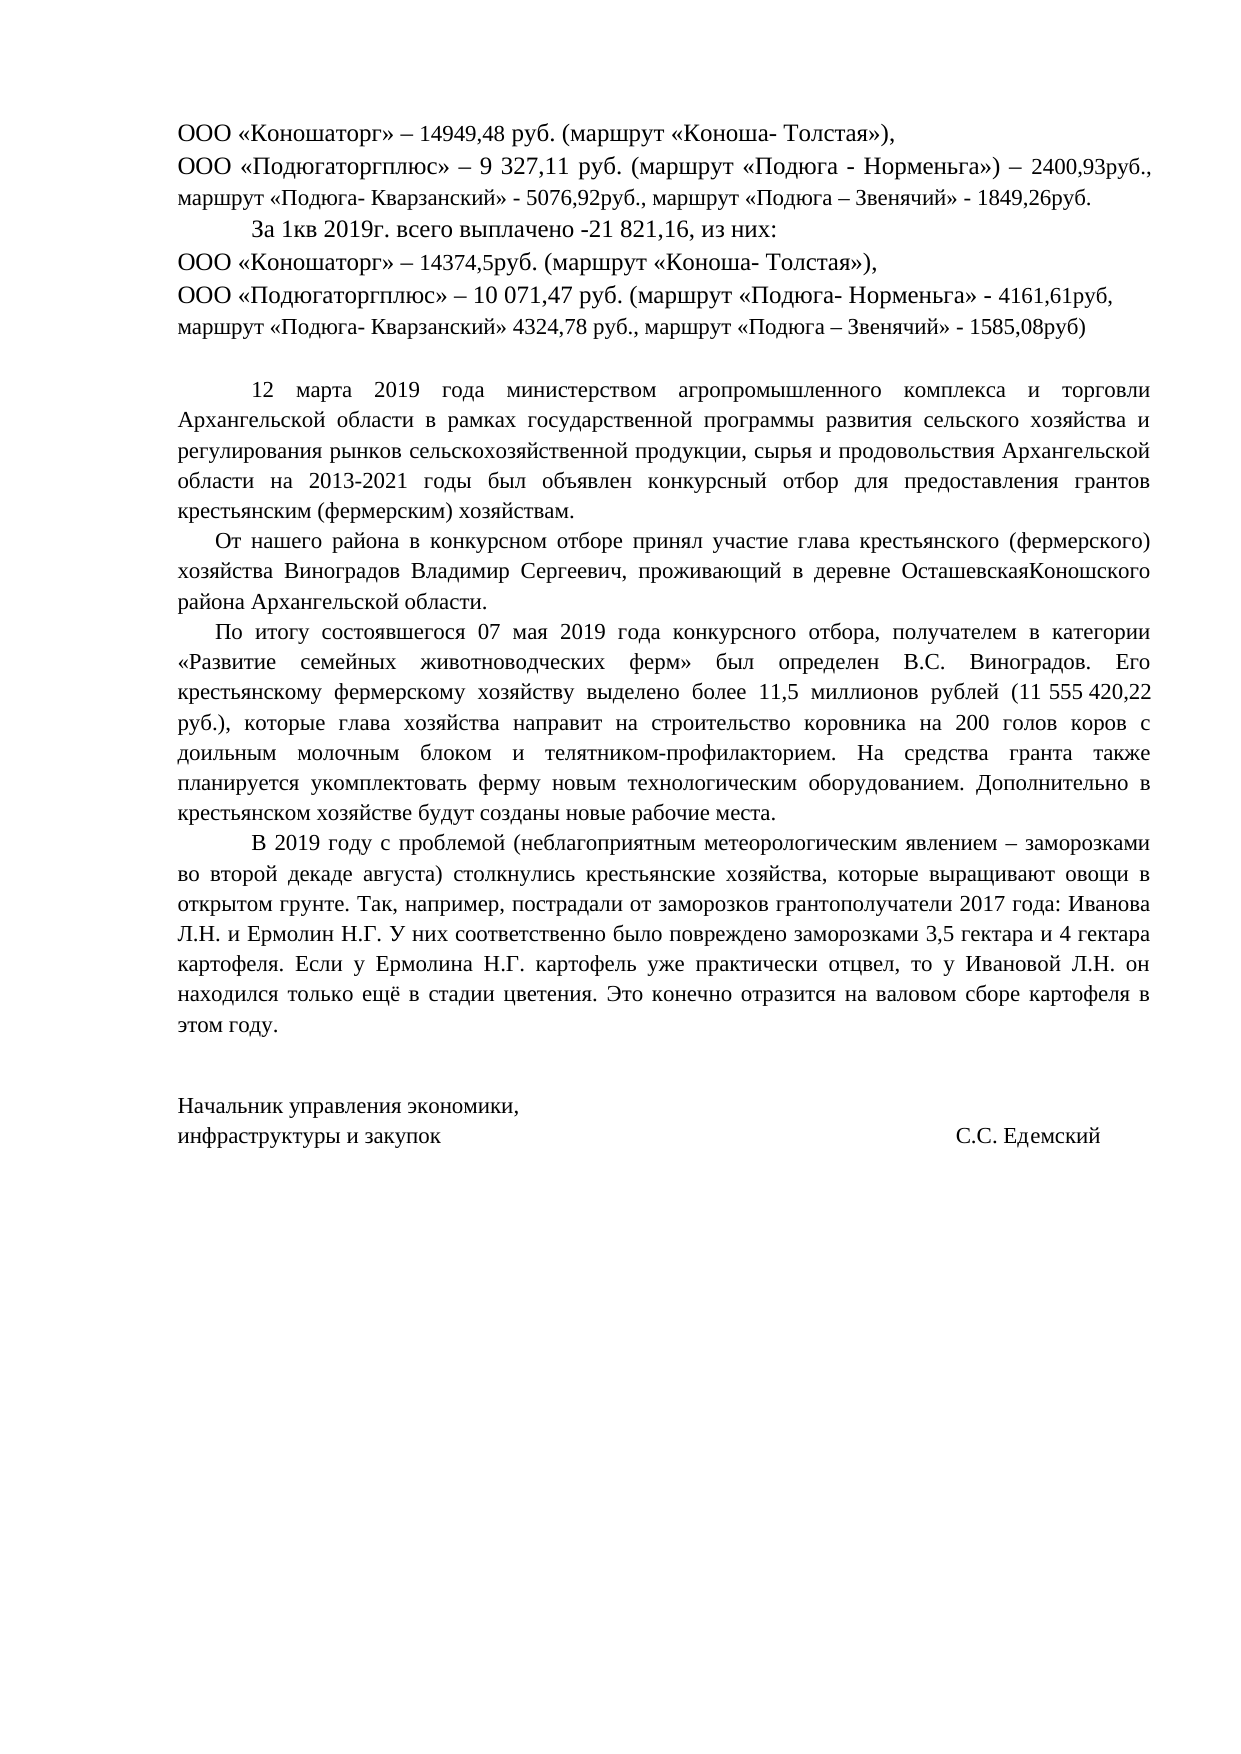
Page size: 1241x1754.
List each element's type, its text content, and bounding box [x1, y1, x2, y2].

text 12 марта 2019 года министерством агропромышленного комплекса и торговли Архангельской области в рамках государственной программы развития сельского хозяйства и регулирования рынков сельскохозяйственной продукции, сырья и продовольствия Архангельской области на 2013-2021 годы был объявлен конкурсный отбор для предоставления грантов крестьянским (фермерским) хозяйствам. [177, 376, 1152, 523]
list ООО «Подюгаторгплюс» – 9 327,11 руб. (маршрут «Подюга - Норменьга») – 2400,93руб., маршрут «Подюга- Кварзанский» - 5076,92руб., маршрут «Подюга – Звенячий» - 1849,26руб. [177, 151, 1152, 210]
text Начальник управления экономики, [177, 1092, 1152, 1118]
list ООО «Коношаторг» – 14949,48 руб. (маршрут «Коноша- Толстая»), [177, 118, 1152, 147]
text В 2019 году с проблемой (неблагоприятным метеорологическим явлением – заморозками во второй декаде августа) столкнулись крестьянские хозяйства, которые выращивают овощи в открытом грунте. Так, например, пострадали от заморозков грантополучатели 2017 года: Иванова Л.Н. и Ермолин Н.Г. У них соответственно было повреждено заморозками 3,5 гектара и 4 гектара картофеля. Если у Ермолина Н.Г. картофель уже практически отцвел, то у Ивановой Л.Н. он находился только ещё в стадии цветения. Это конечно отразится на валовом сборе картофеля в этом году. [177, 829, 1152, 1037]
list ООО «Коношаторг» – 14374,5руб. (маршрут «Коноша- Толстая»), [177, 247, 1152, 276]
text инфраструктуры и закупок С.С. Едемский [177, 1122, 1152, 1148]
list маршрут «Подюга- Кварзанский» 4324,78 руб., маршрут «Подюга – Звенячий» - 1585,08руб) [177, 313, 1152, 339]
list За 1кв 2019г. всего выплачено -21 821,16, из них: [215, 214, 1152, 243]
text По итогу состоявшегося 07 мая 2019 года конкурсного отбора, получателем в категории «Развитие семейных животноводческих ферм» был определен В.С. Виноградов. Его крестьянскому фермерскому хозяйству выделено более 11,5 миллионов рублей (11 555 420,22 руб.), которые глава хозяйства направит на строительство коровника на 200 голов коров с доильным молочным блоком и телятником-профилакторием. На средства гранта также планируется укомплектовать ферму новым технологическим оборудованием. Дополнительно в крестьянском хозяйстве будут созданы новые рабочие места. [177, 618, 1152, 826]
text От нашего района в конкурсном отборе принял участие глава крестьянского (фермерского) хозяйства Виноградов Владимир Сергеевич, проживающий в деревне ОсташевскаяКоношского района Архангельской области. [177, 527, 1152, 614]
list ООО «Подюгаторгплюс» – 10 071,47 руб. (маршрут «Подюга- Норменьга» - 4161,61руб, [177, 280, 1152, 309]
